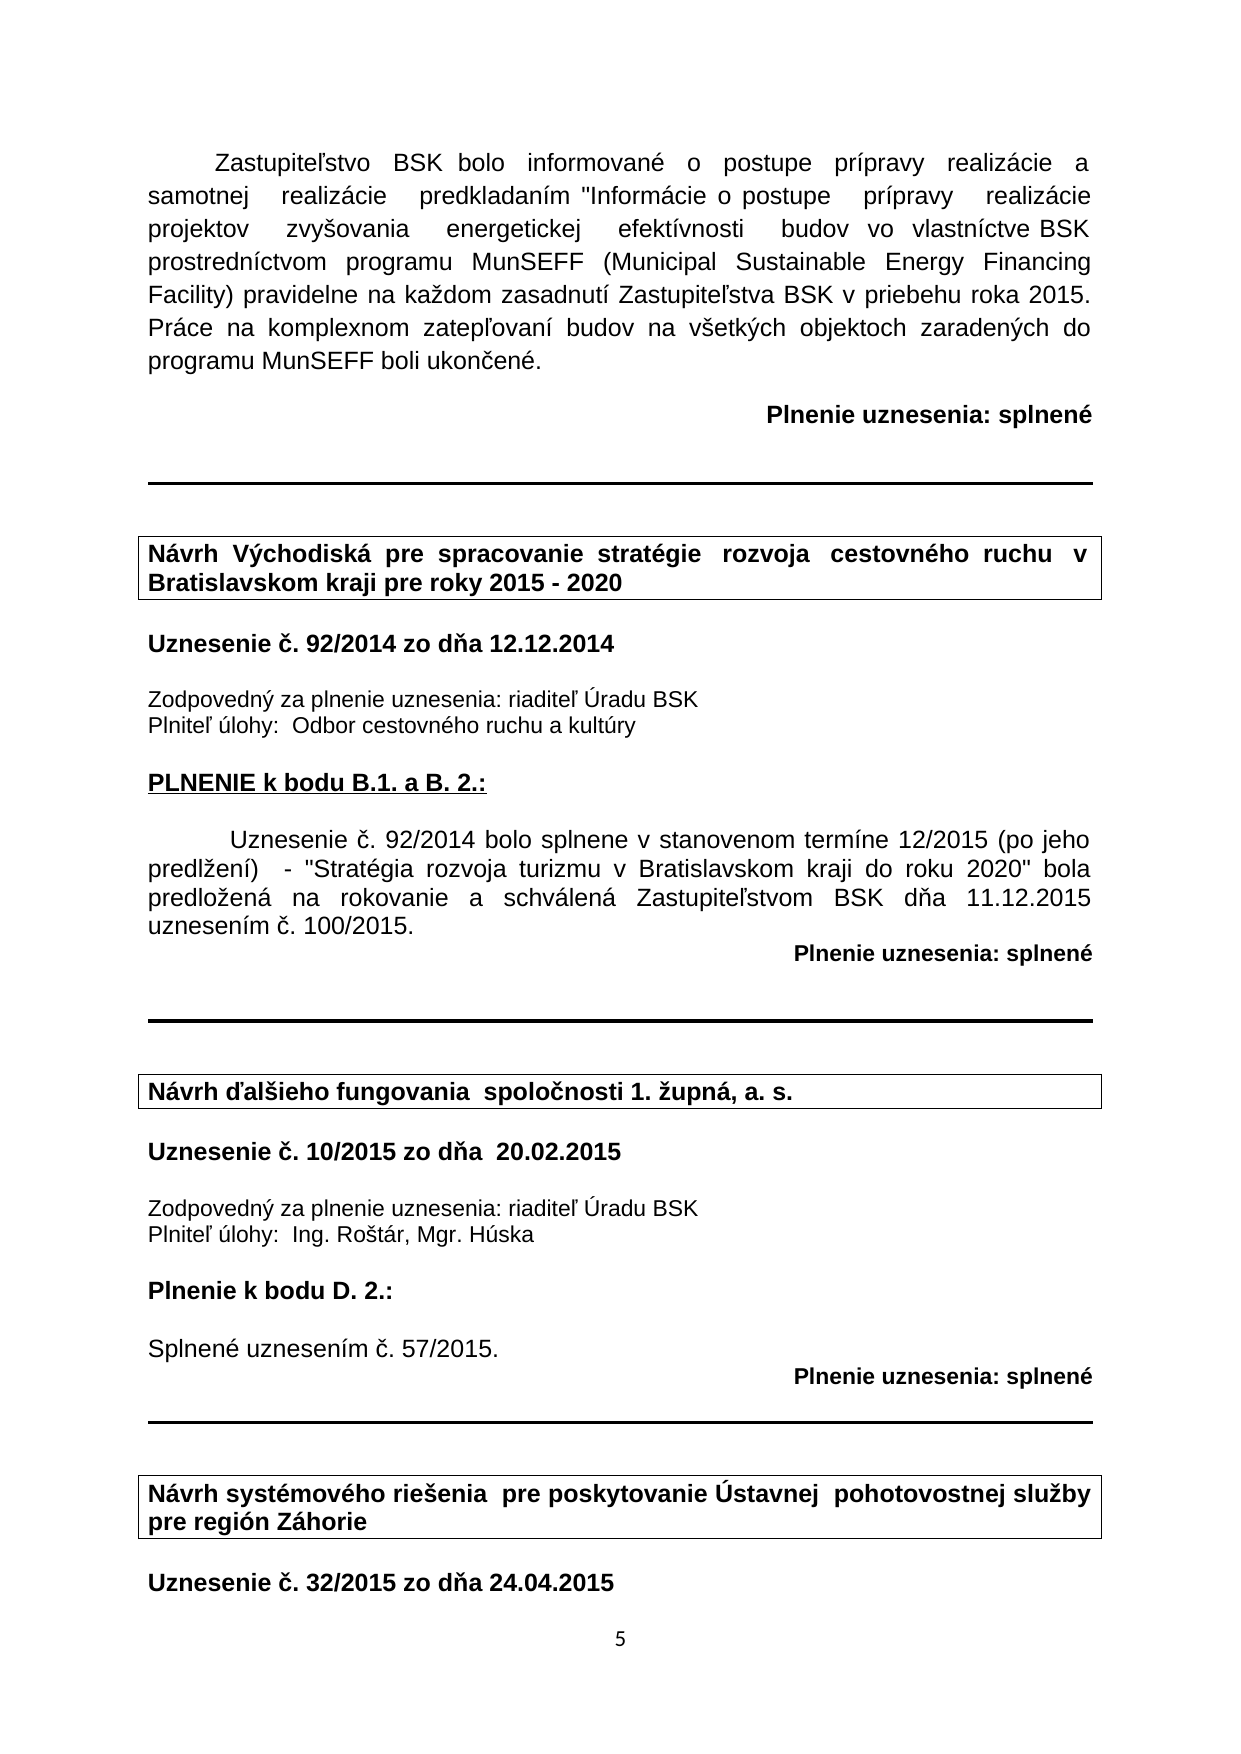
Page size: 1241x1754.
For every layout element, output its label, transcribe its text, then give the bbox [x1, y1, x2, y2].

text Plniteľ úlohy: Odbor cestovného ruchu a kultúry [148, 712, 1093, 739]
text Plnenie uznesenia: splnené [148, 399, 1093, 428]
text Splnené uznesením č. 57/2015. [148, 1334, 1093, 1363]
text Plniteľ úlohy: Ing. Roštár, Mgr. Húska [148, 1221, 1093, 1248]
text Návrh systémového riešenia pre poskytovanie Ústavnej pohotovostnej služby pre región Záhorie [139, 1476, 1101, 1538]
text Uznesenie č. 92/2014 bolo splnene v stanovenom termíne 12/2015 (po jeho predlžení) - "Stratégia rozvoja turizmu v Bratislavskom kraji do roku 2020" bola predložená na rokovanie a schválená Zastupiteľstvom BSK dňa 11.12.2015 uznesením č. 100/2015. [148, 825, 1093, 940]
text Uznesenie č. 92/2014 zo dňa 12.12.2014 [148, 628, 1093, 657]
text Uznesenie č. 32/2015 zo dňa 24.04.2015 [148, 1568, 1093, 1597]
text Plnenie k bodu D. 2.: [148, 1276, 1093, 1305]
text Plnenie uznesenia: splnené [148, 940, 1093, 966]
text Zodpovedný za plnenie uznesenia: riaditeľ Úradu BSK [148, 1195, 1093, 1221]
text Uznesenie č. 10/2015 zo dňa 20.02.2015 [148, 1137, 1093, 1166]
text Návrh ďalšieho fungovania spoločnosti 1. župná, a. s. [139, 1075, 1101, 1108]
text Návrh Východiská pre spracovanie stratégie rozvoja cestovného ruchu v [139, 537, 1101, 565]
text PLNENIE k bodu B.1. a B. 2.: [148, 767, 1093, 796]
text Plnenie uznesenia: splnené [148, 1363, 1093, 1389]
text Zodpovedný za plnenie uznesenia: riaditeľ Úradu BSK [148, 686, 1093, 712]
text Zastupiteľstvo BSK bolo informované o postupe prípravy realizácie a samotnej realizácie predkladaním "Informácie o postupe prípravy realizácie projektov zvyšovania energetickej efektívnosti budov vo vlastníctve BSK prostredníctvom programu MunSEFF (Municipal Sustainable Energy Financing Facility) pravidelne na každom zasadnutí Zastupiteľstva BSK v priebehu roka 2015. Práce na komplexnom zatepľovaní budov na všetkých objektoch zaradených do programu MunSEFF boli ukončené. [148, 148, 1093, 374]
text Bratislavskom kraji pre roky 2015 - 2020 [139, 565, 1101, 599]
